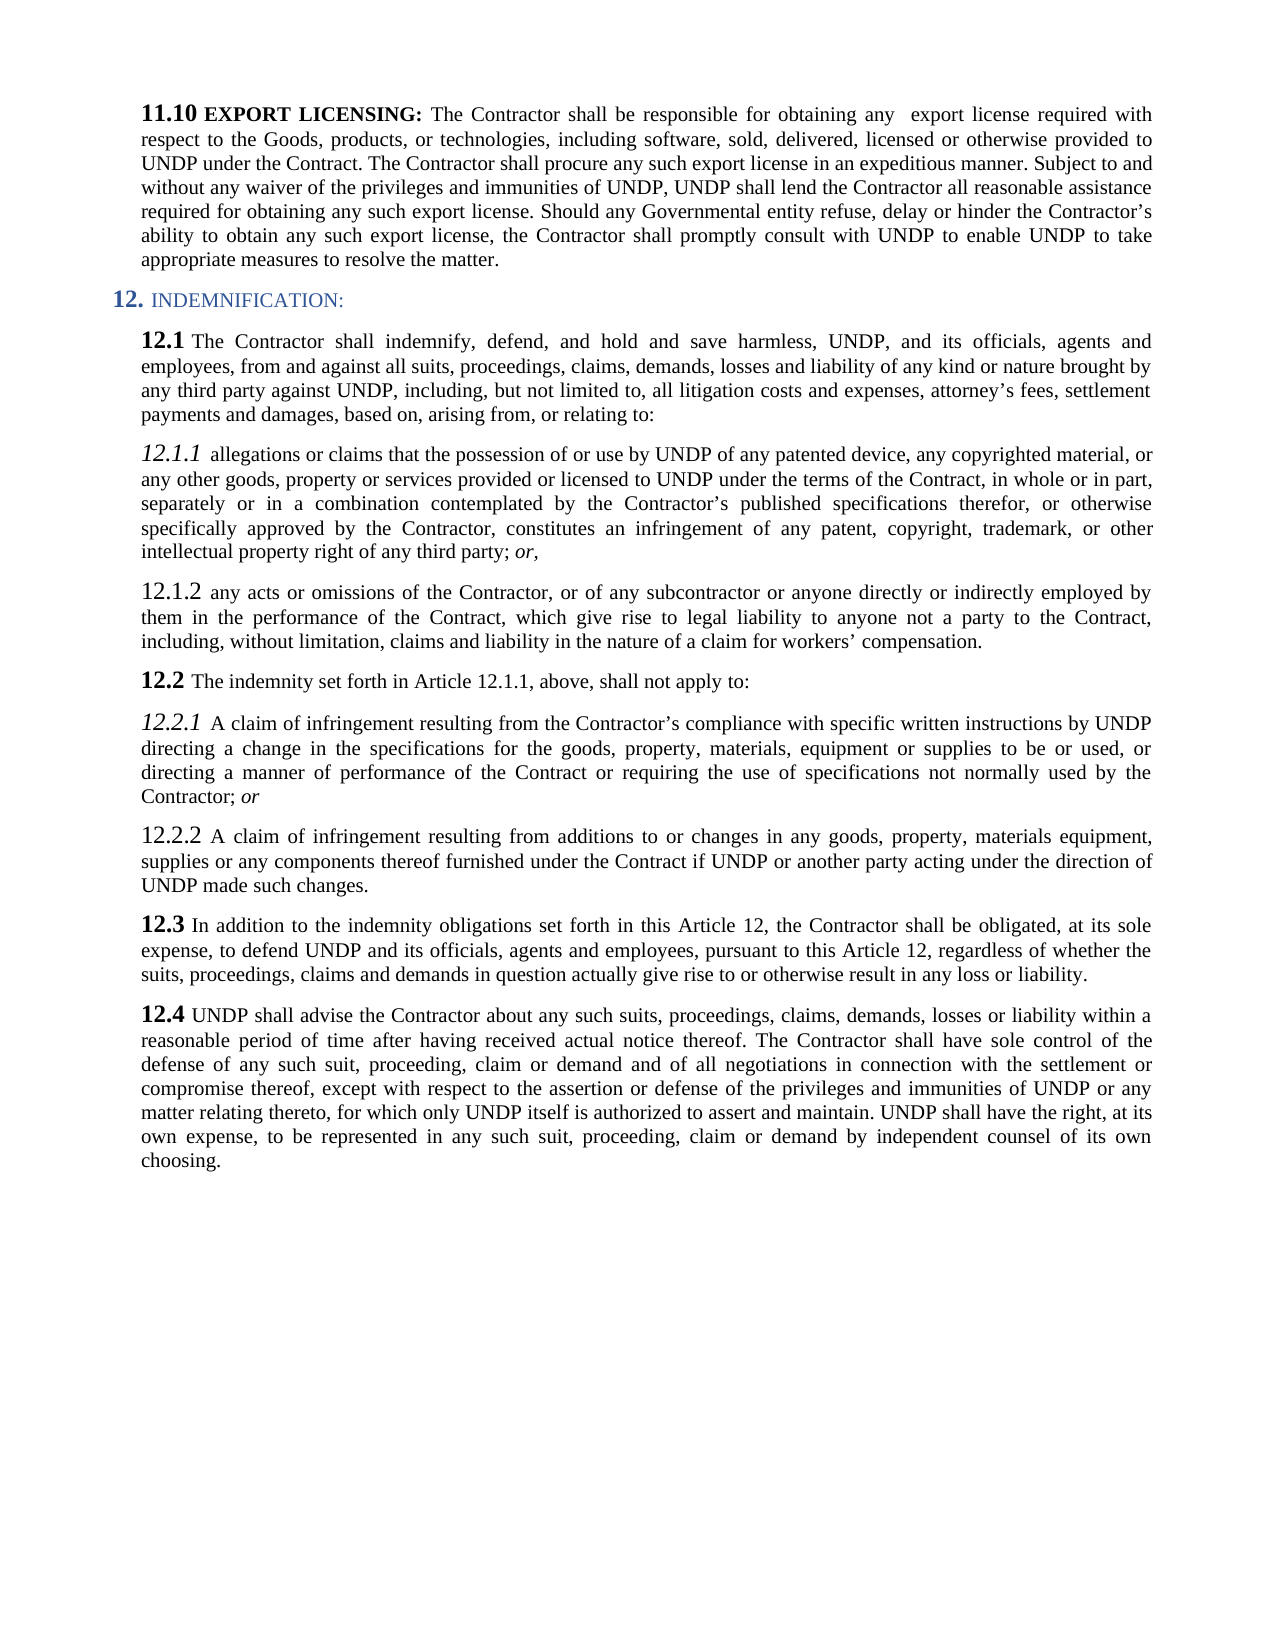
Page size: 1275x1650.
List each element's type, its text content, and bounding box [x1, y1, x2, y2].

list The Contractor shall indemnify, defend, and hold and save harmless, UNDP, and its officials, agents and employees, from and against all suits, proceedings, claims, demands, losses and liability of any kind or nature brought by any third party against UNDP, including, but not limited to, all litigation costs and expenses, attorney’s fees, settlement payments and damages, based on, arising from, or relating to: [141, 325, 1153, 426]
list EXPORT LICENSING: The Contractor shall be responsible for obtaining any export license required with respect to the Goods, products, or technologies, including software, sold, delivered, licensed or otherwise provided to UNDP under the Contract. The Contractor shall procure any such export license in an expeditious manner. Subject to and without any waiver of the privileges and immunities of UNDP, UNDP shall lend the Contractor all reasonable assistance required for obtaining any such export license. Should any Governmental entity refuse, delay or hinder the Contractor’s ability to obtain any such export license, the Contractor shall promptly consult with UNDP to enable UNDP to take appropriate measures to resolve the matter. [141, 98, 1153, 271]
list A claim of infringement resulting from the Contractor’s compliance with specific written instructions by UNDP directing a change in the specifications for the goods, property, materials, equipment or supplies to be or used, or directing a manner of performance of the Contract or requiring the use of specifications not normally used by the Contractor; or [141, 707, 1153, 808]
list The indemnity set forth in Article 12.1.1, above, shall not apply to: [141, 666, 1210, 694]
subtitle INDEMNIFICATION: [112, 284, 1210, 313]
list UNDP shall advise the Contractor about any such suits, proceedings, claims, demands, losses or liability within a reasonable period of time after having received actual notice thereof. The Contractor shall have sole control of the defense of any such suit, proceeding, claim or demand and of all negotiations in connection with the settlement or compromise thereof, except with respect to the assertion or defense of the privileges and immunities of UNDP or any matter relating thereto, for which only UNDP itself is authorized to assert and maintain. UNDP shall have the right, at its own expense, to be represented in any such suit, proceeding, claim or demand by independent counsel of its own choosing. [141, 999, 1154, 1172]
list A claim of infringement resulting from additions to or changes in any goods, property, materials equipment, supplies or any components thereof furnished under the Contract if UNDP or another party acting under the direction of UNDP made such changes. [141, 820, 1154, 897]
list allegations or claims that the possession of or use by UNDP of any patented device, any copyrighted material, or any other goods, property or services provided or licensed to UNDP under the terms of the Contract, in whole or in part, separately or in a combination contemplated by the Contractor’s published specifications therefor, or otherwise specifically approved by the Contractor, constitutes an infringement of any patent, copyright, trademark, or other intellectual property right of any third party; or, [141, 438, 1154, 563]
list In addition to the indemnity obligations set forth in this Article 12, the Contractor shall be obligated, at its sole expense, to defend UNDP and its officials, agents and employees, pursuant to this Article 12, regardless of whether the suits, proceedings, claims and demands in question actually give rise to or otherwise result in any loss or liability. [141, 909, 1153, 986]
list any acts or omissions of the Contractor, or of any subcontractor or anyone directly or indirectly employed by them in the performance of the Contract, which give rise to legal liability to anyone not a party to the Contract, including, without limitation, claims and liability in the nature of a claim for workers’ compensation. [141, 576, 1154, 653]
